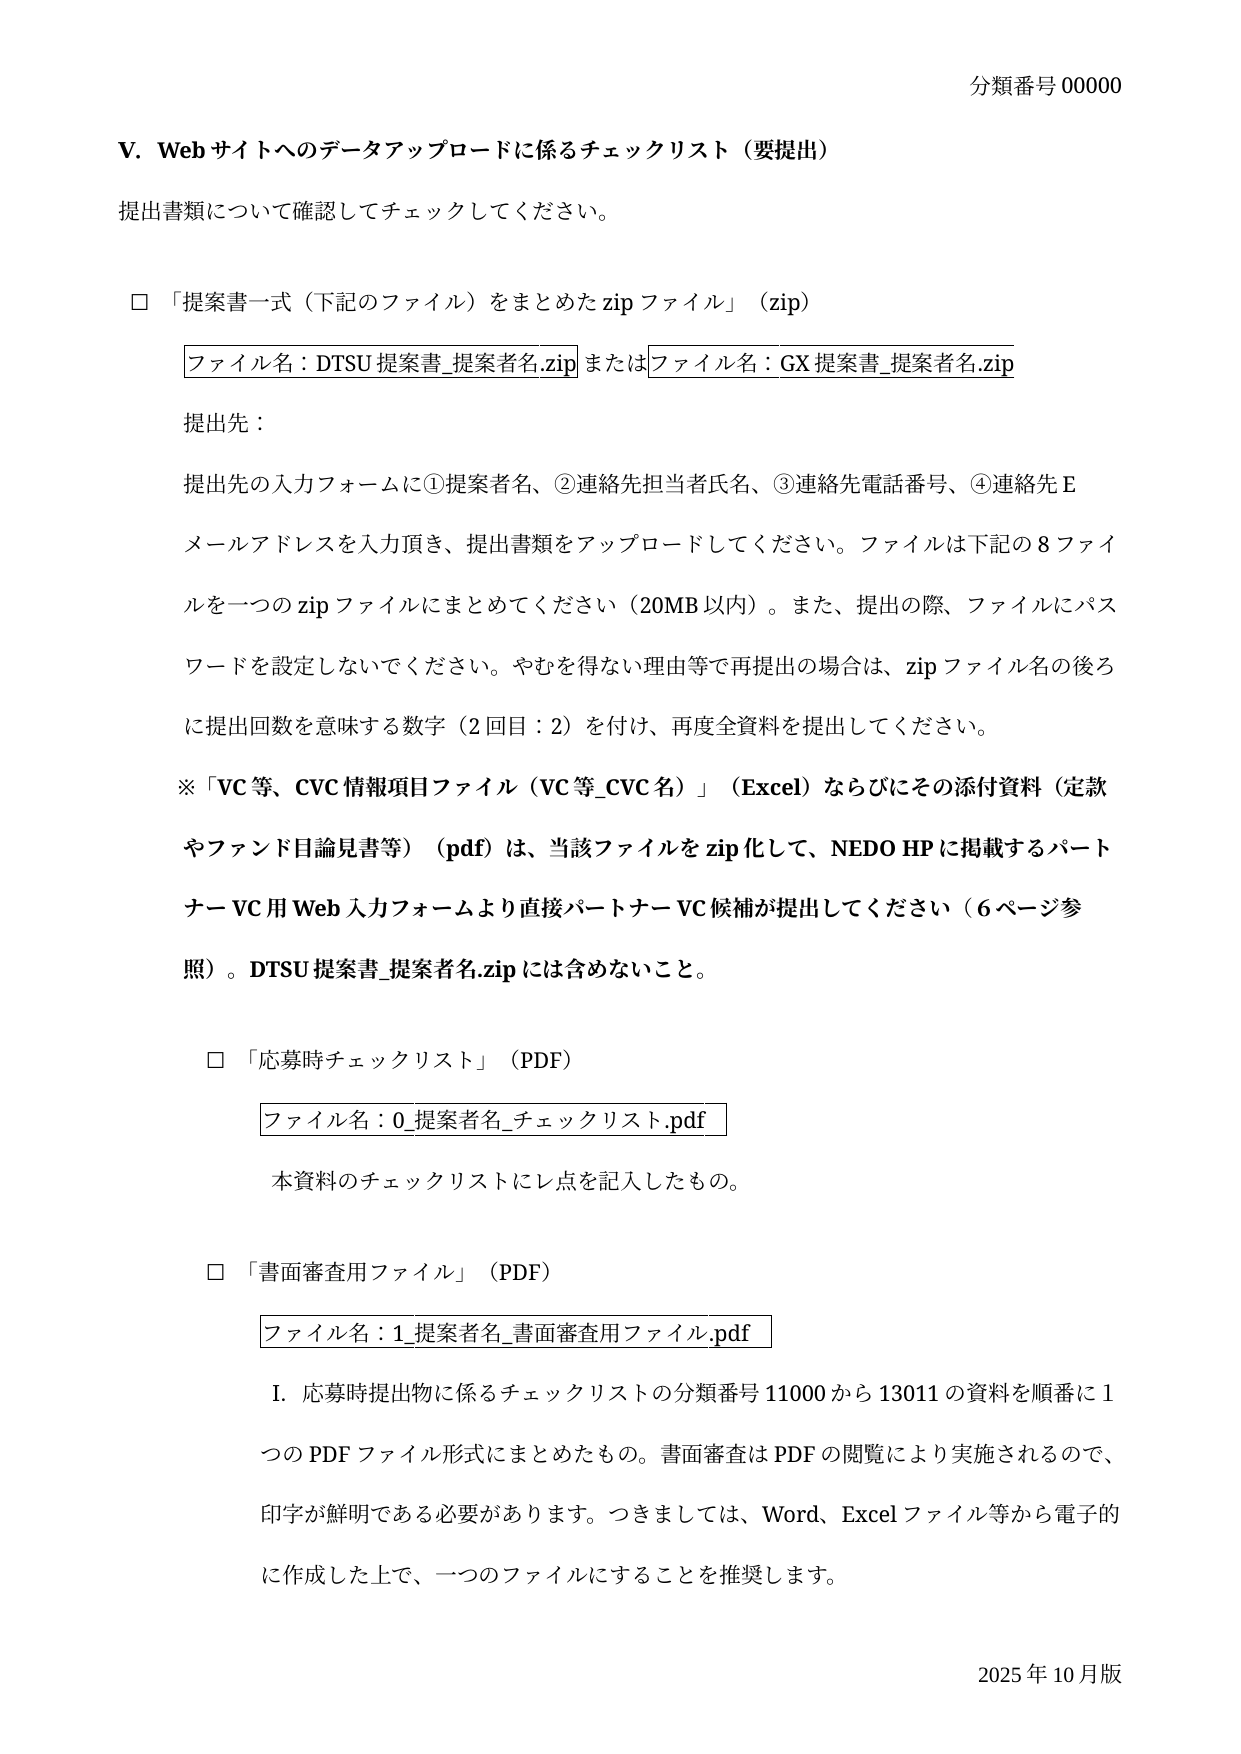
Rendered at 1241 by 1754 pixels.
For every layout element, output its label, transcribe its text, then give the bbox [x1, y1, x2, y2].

subtitle Ⅴ．Webサイトへのデータアップロードに係るチェックリスト（要提出） [118, 119, 1122, 180]
text 「提案書一式（下記のファイル）をまとめたzipファイル」（zip） ファイル名：DTSU提案書_提案者名.zipまたはファイル名：GX提案書_提案者名.zip 提出先： 提出先の入力フォームに①提案者名、②連絡先担当者氏名、③連絡先電話番号、④連絡先Eメールアドレスを入力頂き、提出書類をアップロードしてください。ファイルは下記の8ファイルを一つのzipファイルにまとめてください（20MB以内）。また、提出の際、ファイルにパスワードを設定しないでください。やむを得ない理由等で再提出の場合は、zipファイル名の後ろに提出回数を意味する数字（2回目：2）を付け、再度全資料を提出してください。 [118, 271, 1122, 756]
text 「応募時チェックリスト」（PDF） ファイル名：0_提案者名_チェックリスト.pdf 本資料のチェックリストにレ点を記入したもの。 [206, 1028, 1122, 1210]
text ※「VC等、CVC情報項目ファイル（VC等_CVC名）」（Excel）ならびにその添付資料（定款やファンド目論見書等）（pdf）は、当該ファイルをzip化して、NEDO HPに掲載するパートナーVC用Web入力フォームより直接パートナーVC候補が提出してください（６ページ参照）。DTSU提案書_提案者名.zipには含めないこと。 [177, 756, 1122, 998]
text 提出書類について確認してチェックしてください。 [118, 180, 1122, 240]
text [206, 1241, 1122, 1604]
